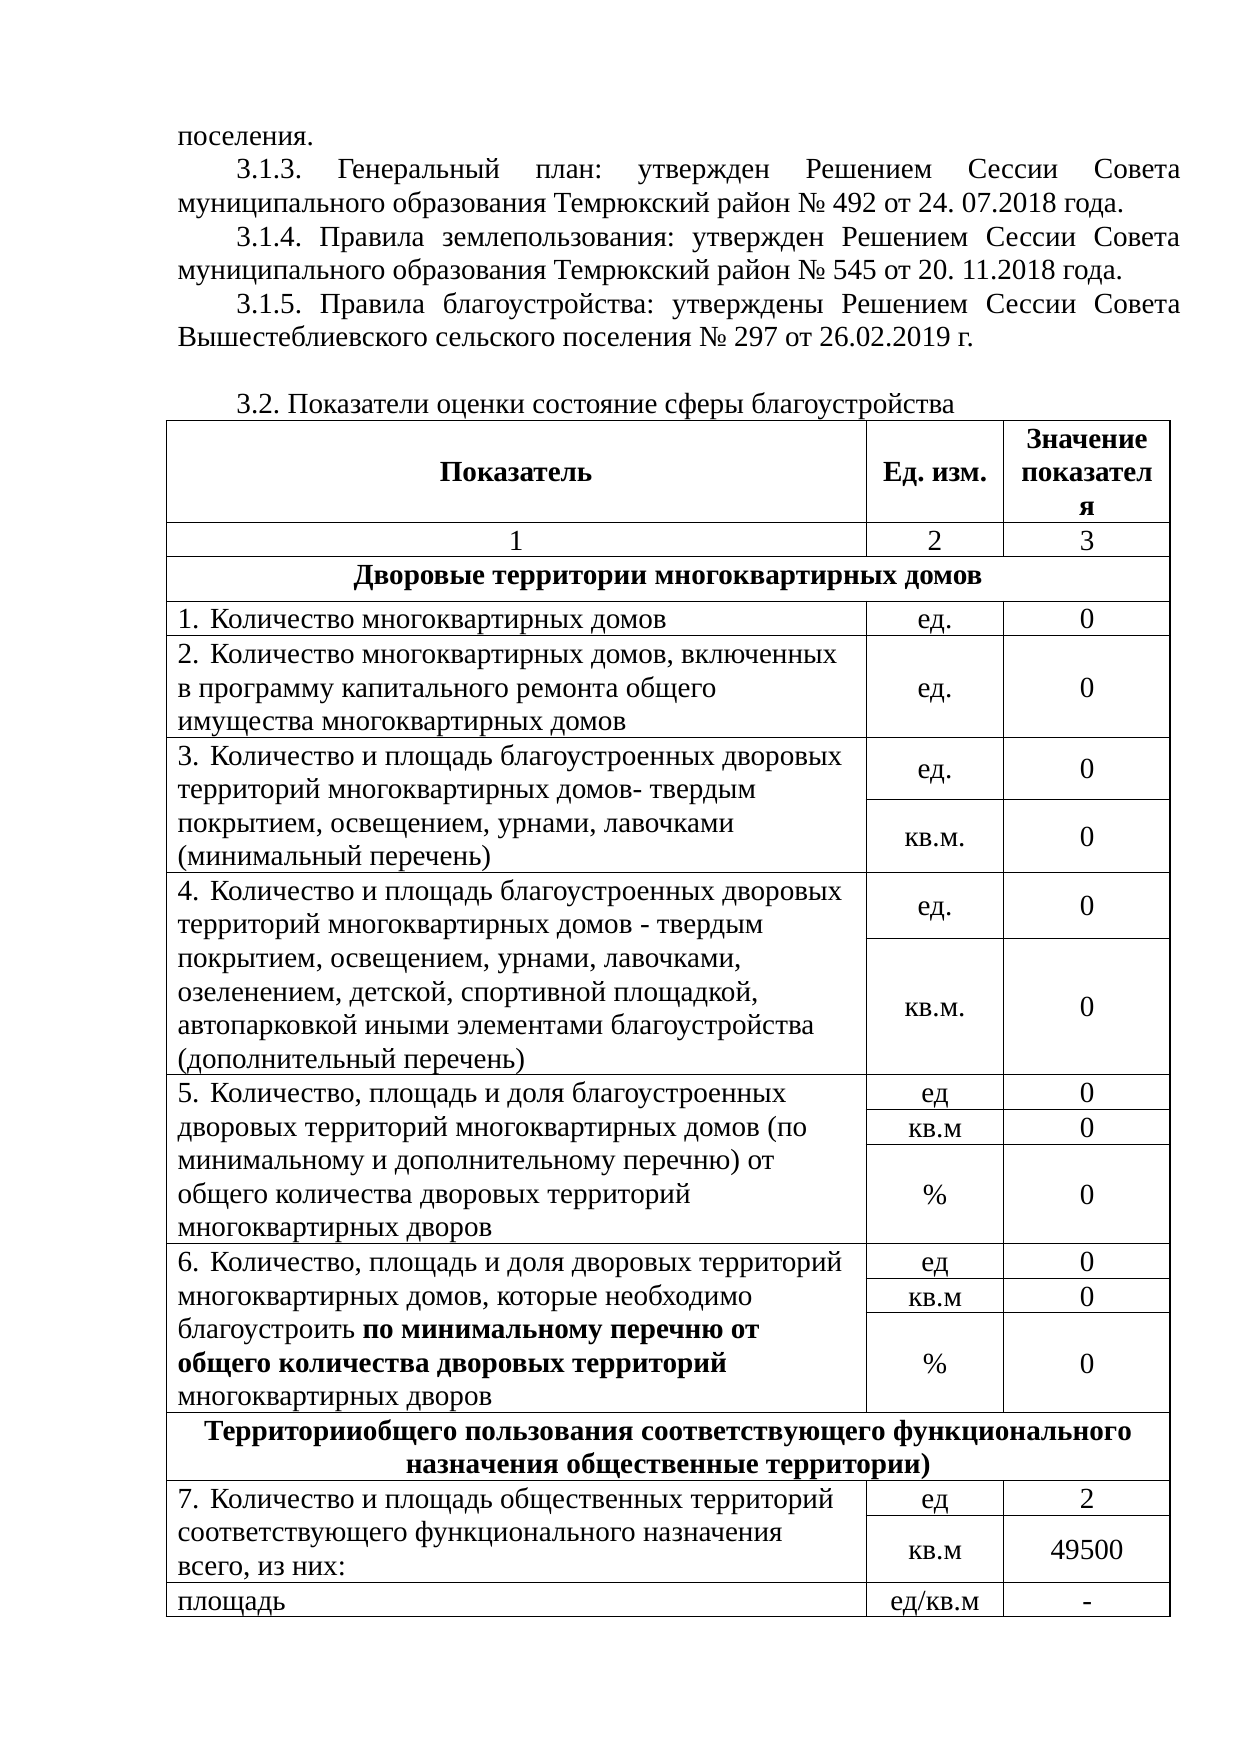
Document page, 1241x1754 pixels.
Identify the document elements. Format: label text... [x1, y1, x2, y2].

table_cell кв.м [867, 1279, 1003, 1312]
table_cell - [1004, 1583, 1169, 1616]
table_cell 0 [1004, 1313, 1169, 1412]
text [177, 118, 1181, 152]
table_cell Дворовые территории многоквартирных домов [167, 557, 1169, 601]
table_cell 0 [1004, 738, 1169, 799]
table_cell Количество и площадь общественных территорий соответствующего функционального назначения всего, из них: [167, 1481, 866, 1582]
table_header Показатель [167, 421, 866, 522]
table_cell 0 [1004, 602, 1169, 635]
table_cell 0 [1004, 1145, 1169, 1243]
table_cell Количество, площадь и доля дворовых территорий многоквартирных домов, которые необходимо благоустроить по минимальному перечню от общего количества дворовых территорий многоквартирных дворов [167, 1244, 866, 1412]
table_cell ед [867, 1244, 1003, 1278]
table_cell ед [867, 1075, 1003, 1109]
table_cell ед. [867, 602, 1003, 635]
text 3.1.3. Генеральный план: утвержден Решением Сессии Совета муниципального образования Темрюкский район № 492 от 24. 07.2018 года. [177, 152, 1181, 219]
table_cell 0 [1004, 636, 1169, 737]
table_cell 0 [1004, 939, 1169, 1074]
table_cell 49500 [1004, 1516, 1169, 1582]
table_cell % [867, 1313, 1003, 1412]
table_cell 0 [1004, 873, 1169, 937]
table_cell 0 [1004, 800, 1169, 872]
table_cell ед. [867, 738, 1003, 799]
table_cell площадь [167, 1583, 866, 1616]
table_cell 1 [167, 523, 866, 556]
text 3.1.4. Правила землепользования: утвержден Решением Сессии Совета муниципального образования Темрюкский район № 545 от 20. 11.2018 года. [177, 219, 1181, 286]
table_header Значение показателя [1004, 421, 1169, 522]
table_cell 3 [1004, 523, 1169, 556]
table_cell 0 [1004, 1075, 1169, 1109]
table_cell Количество, площадь и доля благоустроенных дворовых территорий многоквартирных домов (по минимальному и дополнительному перечню) от общего количества дворовых территорий многоквартирных дворов [167, 1075, 866, 1243]
text 3.2. Показатели оценки состояние сферы благоустройства [177, 386, 1181, 420]
table_header Ед. изм. [867, 421, 1003, 522]
table_cell Количество и площадь благоустроенных дворовых территорий многоквартирных домов- твердым покрытием, освещением, урнами, лавочками (минимальный перечень) [167, 738, 866, 872]
table_cell 0 [1004, 1244, 1169, 1278]
table_cell Территорииобщего пользования соответствующего функционального назначения общественные территории) [167, 1413, 1169, 1480]
table_cell ед [867, 1481, 1003, 1514]
table_cell 2 [1004, 1481, 1169, 1514]
table_cell 0 [1004, 1110, 1169, 1143]
table_cell Количество многоквартирных домов, включенных в программу капитального ремонта общего имущества многоквартирных домов [167, 636, 866, 737]
table_cell кв.м [867, 1516, 1003, 1582]
table_cell Количество многоквартирных домов [167, 602, 866, 635]
table_cell 2 [867, 523, 1003, 556]
table_cell ед. [867, 636, 1003, 737]
table_cell кв.м. [867, 800, 1003, 872]
table_cell % [867, 1145, 1003, 1243]
table_cell Количество и площадь благоустроенных дворовых территорий многоквартирных домов - твердым покрытием, освещением, урнами, лавочками, озеленением, детской, спортивной площадкой, автопарковкой иными элементами благоустройства (дополнительный перечень) [167, 873, 866, 1074]
text 3.1.5. Правила благоустройства: утверждены Решением Сессии Совета Вышестеблиевского сельского поселения № 297 от 26.02.2019 г. [177, 286, 1181, 353]
table_cell кв.м. [867, 939, 1003, 1074]
table_cell ед/кв.м [867, 1583, 1003, 1616]
table_cell кв.м [867, 1110, 1003, 1143]
table_cell 0 [1004, 1279, 1169, 1312]
table_cell ед. [867, 873, 1003, 937]
